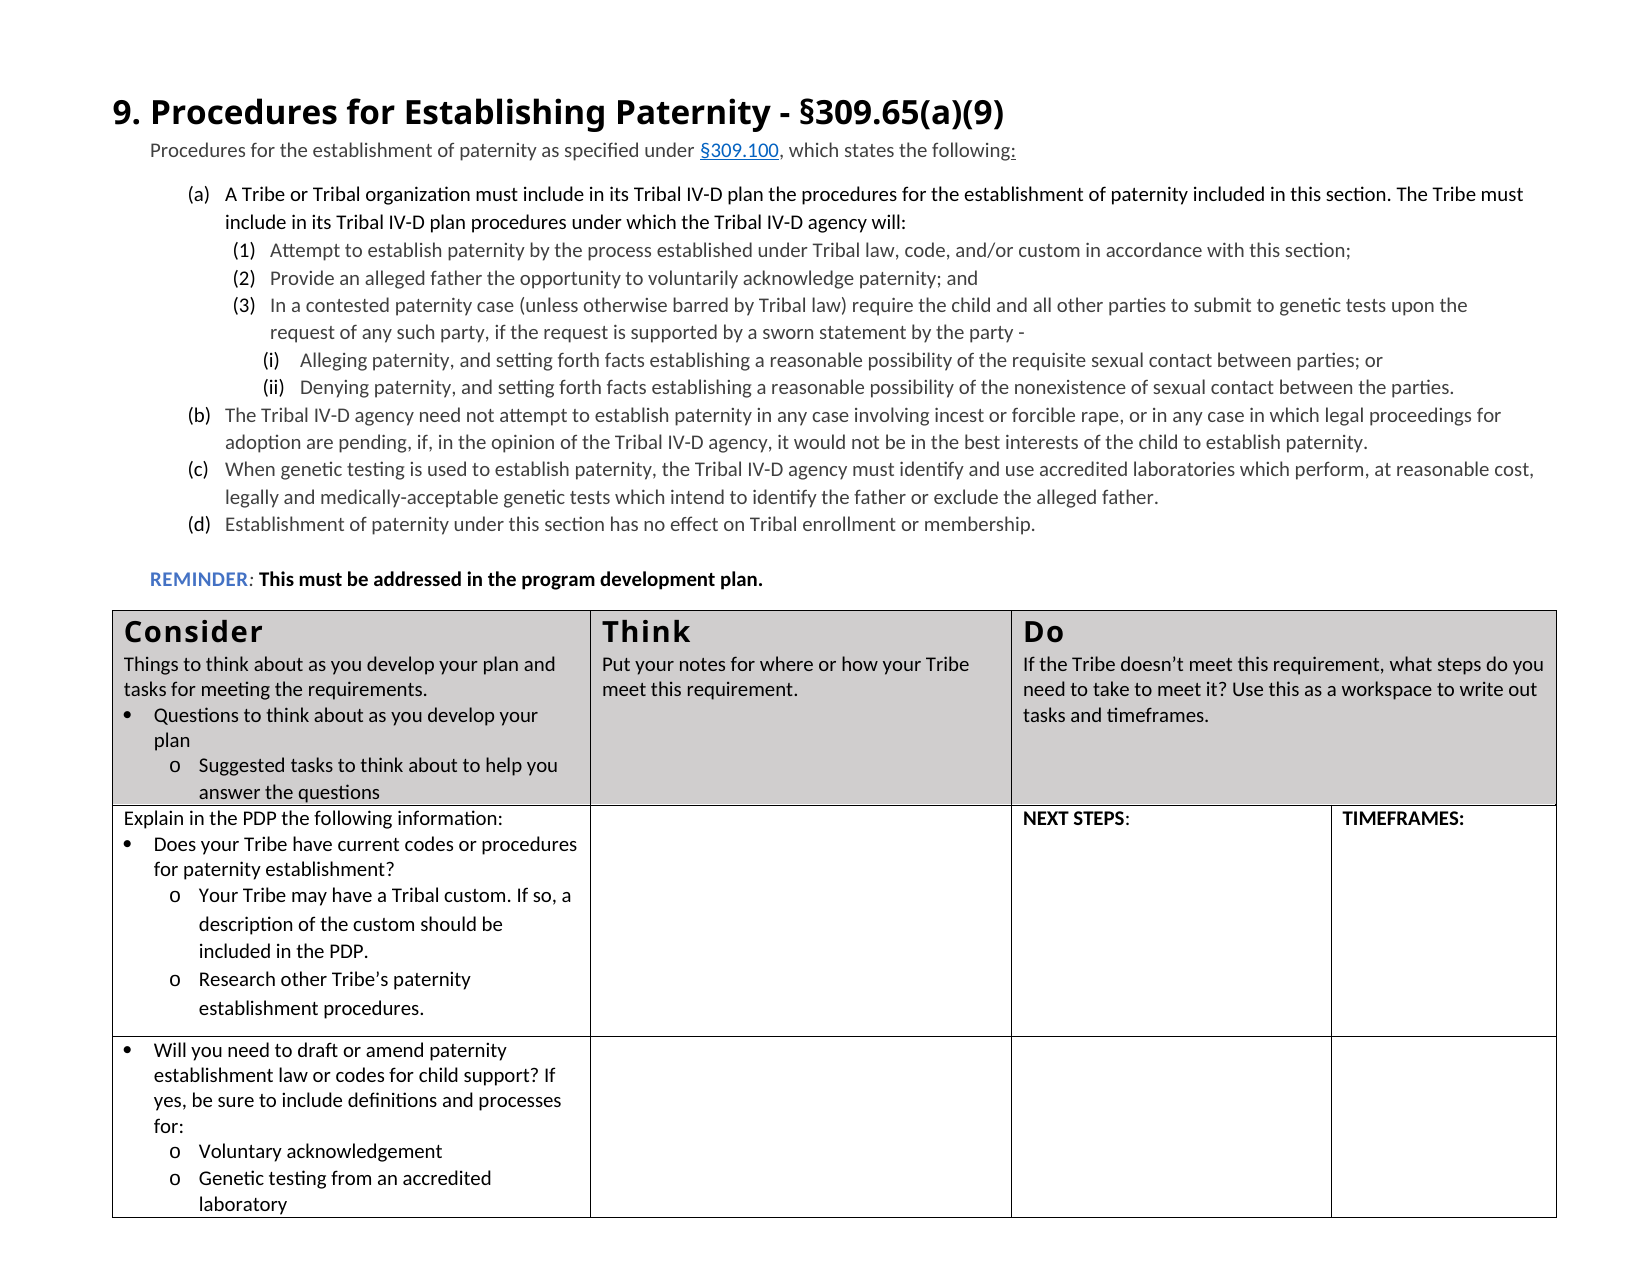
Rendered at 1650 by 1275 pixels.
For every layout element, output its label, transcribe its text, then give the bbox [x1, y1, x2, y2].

list Attempt to establish paternity by the process established under Tribal law, code, and/or custom in accordance with this section; [232, 237, 1537, 263]
list Denying paternity, and setting forth facts establishing a reasonable possibility of the nonexistence of sexual contact between the parties. [262, 374, 1537, 400]
table_cell TIMEFRAMES: [1332, 806, 1556, 1036]
table_cell Will you need to draft or amend paternity establishment law or codes for child support? If yes, be sure to include definitions and processes for: Voluntary acknowledgement Genetic testing from an accredited laboratory [113, 1037, 590, 1217]
subtitle Procedures for Establishing Paternity - §309.65(a)(9) [112, 88, 1537, 134]
table_cell Explain in the PDP the following information: Does your Tribe have current codes or procedures for paternity establishment? Your Tribe may have a Tribal custom. If so, a description of the custom should be included in the PDP. Research other Tribe’s paternity establishment procedures. [113, 806, 590, 1036]
table_cell [591, 806, 1011, 1036]
list A Tribe or Tribal organization must include in its Tribal IV-D plan the procedures for the establishment of paternity included in this section. The Tribe must include in its Tribal IV-D plan procedures under which the Tribal IV-D agency will: [187, 182, 1537, 235]
table_header Do If the Tribe doesn’t meet this requirement, what steps do you need to take to meet it? Use this as a workspace to write out tasks and timeframes. [1012, 611, 1556, 804]
text Procedures for the establishment of paternity as specified under §309.100, which states the following: [150, 137, 1537, 163]
list In a contested paternity case (unless otherwise barred by Tribal law) require the child and all other parties to submit to genetic tests upon the request of any such party, if the request is supported by a sworn statement by the party - [232, 292, 1537, 345]
table_cell [1012, 1037, 1331, 1217]
list When genetic testing is used to establish paternity, the Tribal IV-D agency must identify and use accredited laboratories which perform, at reasonable cost, legally and medically-acceptable genetic tests which intend to identify the father or exclude the alleged father. [187, 457, 1537, 509]
table_cell [1332, 1037, 1556, 1217]
table_cell [591, 1037, 1011, 1217]
list The Tribal IV-D agency need not attempt to establish paternity in any case involving incest or forcible rape, or in any case in which legal proceedings for adoption are pending, if, in the opinion of the Tribal IV-D agency, it would not be in the best interests of the child to establish paternity. [187, 402, 1537, 454]
list Establishment of paternity under this section has no effect on Tribal enrollment or membership. [187, 511, 1537, 537]
table_header Consider Things to think about as you develop your plan and tasks for meeting the requirements. Questions to think about as you develop your plan Suggested tasks to think about to help you answer the questions [113, 611, 590, 804]
text REMINDER: This must be addressed in the program development plan. [150, 566, 1537, 592]
list Provide an alleged father the opportunity to voluntarily acknowledge paternity; and [232, 265, 1537, 290]
table_header Think Put your notes for where or how your Tribe meet this requirement. [591, 611, 1011, 804]
list Alleging paternity, and setting forth facts establishing a reasonable possibility of the requisite sexual contact between parties; or [262, 347, 1537, 372]
table_cell NEXT STEPS: [1012, 806, 1331, 1036]
